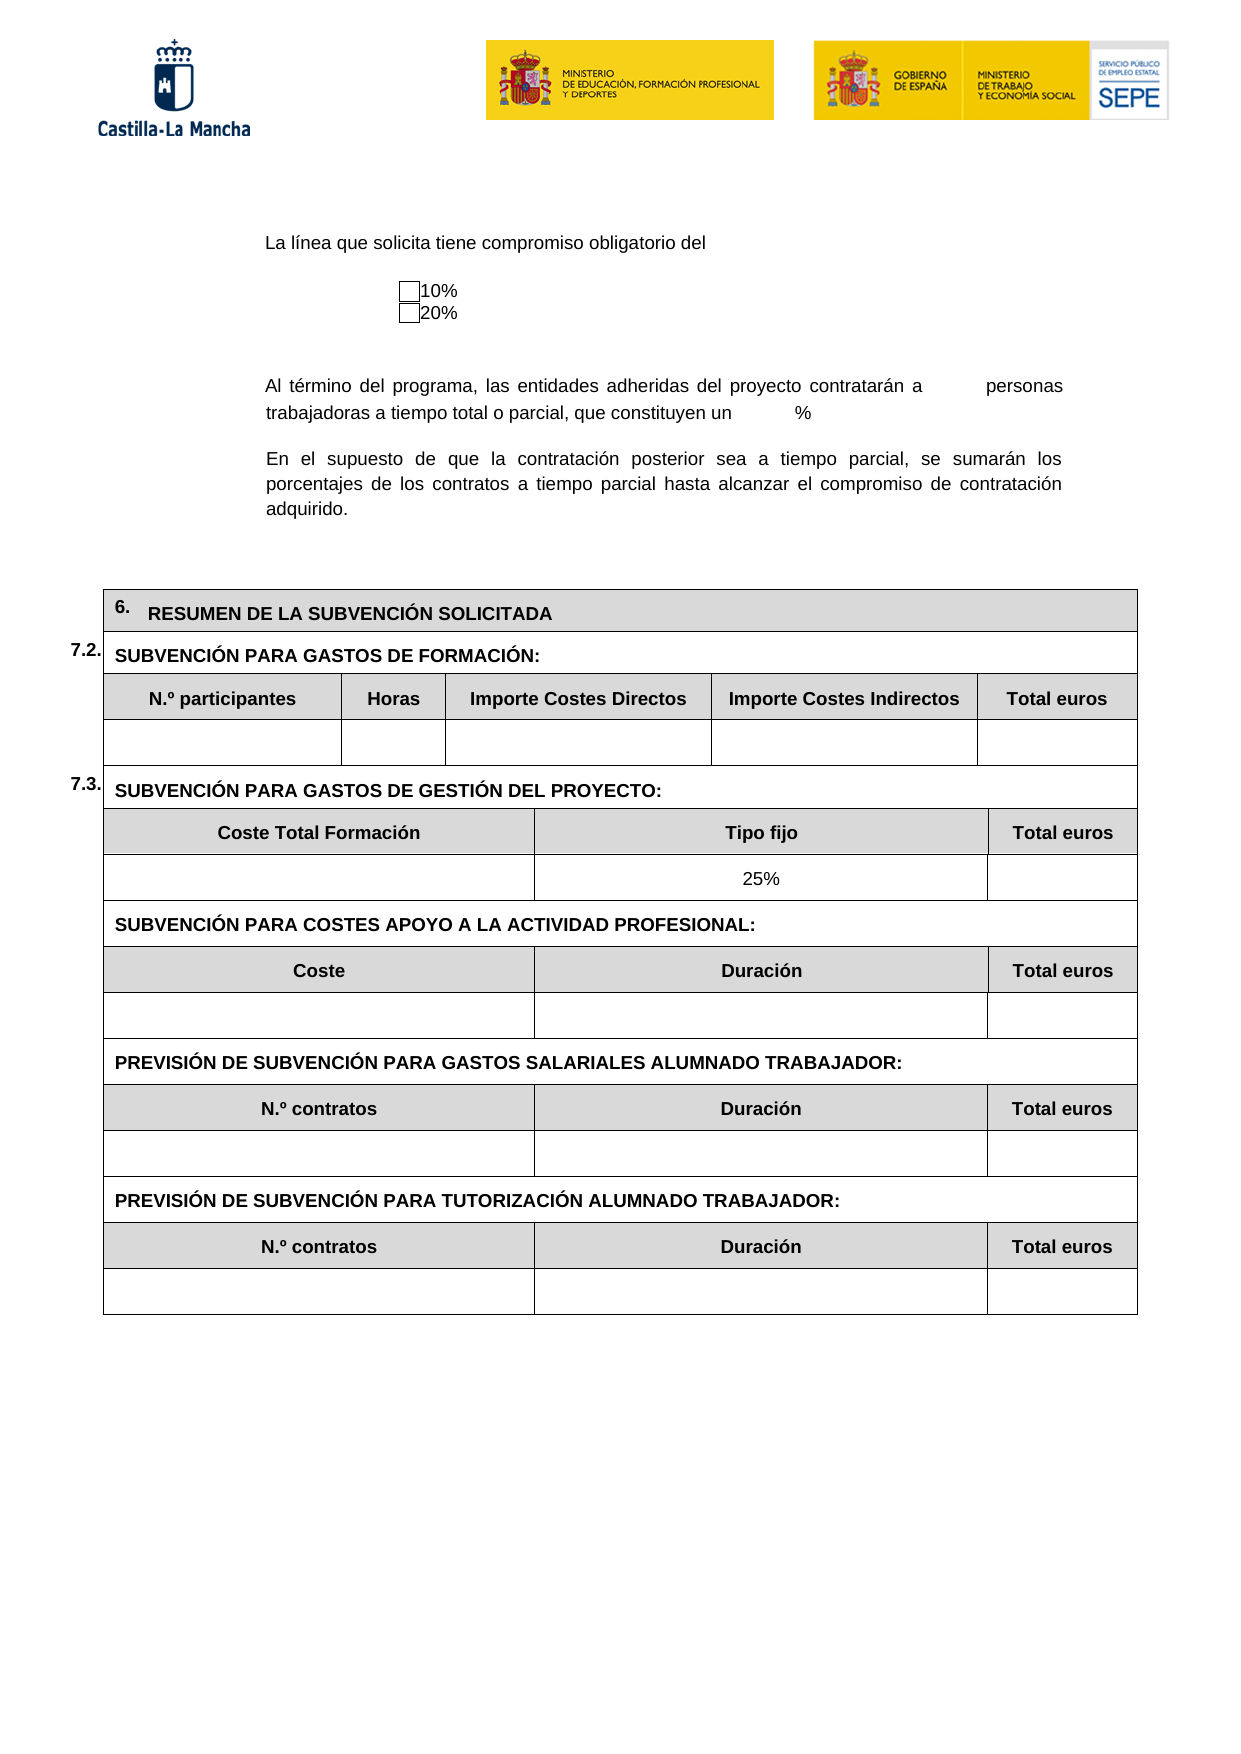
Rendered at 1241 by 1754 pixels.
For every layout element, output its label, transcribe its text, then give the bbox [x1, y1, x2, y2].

table_cell [988, 1131, 1137, 1176]
table_cell [104, 993, 534, 1038]
table_cell Total euros [988, 1085, 1137, 1130]
table_cell [104, 855, 534, 899]
table_cell [446, 720, 711, 765]
table_cell [104, 1131, 534, 1176]
table_cell Importe Costes Directos [446, 674, 711, 719]
table_cell Horas [342, 674, 445, 719]
table_cell N.º contratos [104, 1223, 534, 1268]
table_cell SUBVENCIÓN PARA GASTOS DE FORMACIÓN: [104, 632, 1137, 673]
table_cell [988, 855, 1137, 899]
table_cell Duración [535, 1085, 987, 1130]
list 20% [325, 302, 1063, 323]
table_cell Coste [104, 947, 534, 992]
table_cell [104, 1269, 534, 1314]
list La línea que solicita tiene compromiso obligatorio del [265, 232, 1063, 253]
table_cell [978, 720, 1137, 765]
table_cell Tipo fijo [535, 809, 988, 853]
table_cell [535, 993, 987, 1038]
table_cell SUBVENCIÓN PARA GASTOS DE GESTIÓN DEL PROYECTO: [104, 766, 1137, 807]
table_cell [988, 1269, 1137, 1314]
table_cell 25% [535, 855, 987, 899]
list 10% [325, 280, 1063, 302]
table_cell PREVISIÓN DE SUBVENCIÓN PARA GASTOS SALARIALES ALUMNADO TRABAJADOR: [104, 1039, 1137, 1084]
table_cell [712, 720, 977, 765]
table_cell Total euros [988, 1223, 1137, 1268]
text En el supuesto de que la contratación posterior sea a tiempo parcial, se sumarán los porcentajes de los contratos a tiempo parcial hasta alcanzar el compromiso de contratación adquirido. [266, 448, 1063, 519]
list Al término del programa, las entidades adheridas del proyecto contratarán a personas trabajadoras a tiempo total o parcial, que constituyen un % [265, 374, 1063, 424]
table_header RESUMEN DE LA SUBVENCIÓN SOLICITADA [104, 590, 1137, 631]
table_cell [104, 720, 341, 765]
table_cell [342, 720, 445, 765]
table_cell N.º participantes [104, 674, 341, 719]
table_cell Importe Costes Indirectos [712, 674, 977, 719]
table_cell Total euros [989, 809, 1137, 853]
table_cell N.º contratos [104, 1085, 534, 1130]
table_cell Duración [535, 1223, 987, 1268]
table_cell PREVISIÓN DE SUBVENCIÓN PARA TUTORIZACIÓN ALUMNADO TRABAJADOR: [104, 1177, 1137, 1222]
table_cell [535, 1269, 987, 1314]
table_cell SUBVENCIÓN PARA COSTES APOYO A LA ACTIVIDAD PROFESIONAL: [104, 901, 1137, 946]
table_cell [535, 1131, 987, 1176]
table_cell Total euros [989, 947, 1137, 992]
table_cell Coste Total Formación [104, 809, 534, 853]
table_cell Duración [535, 947, 988, 992]
picture [58, 6, 1185, 179]
table_cell Total euros [978, 674, 1137, 719]
table_cell [988, 993, 1137, 1038]
